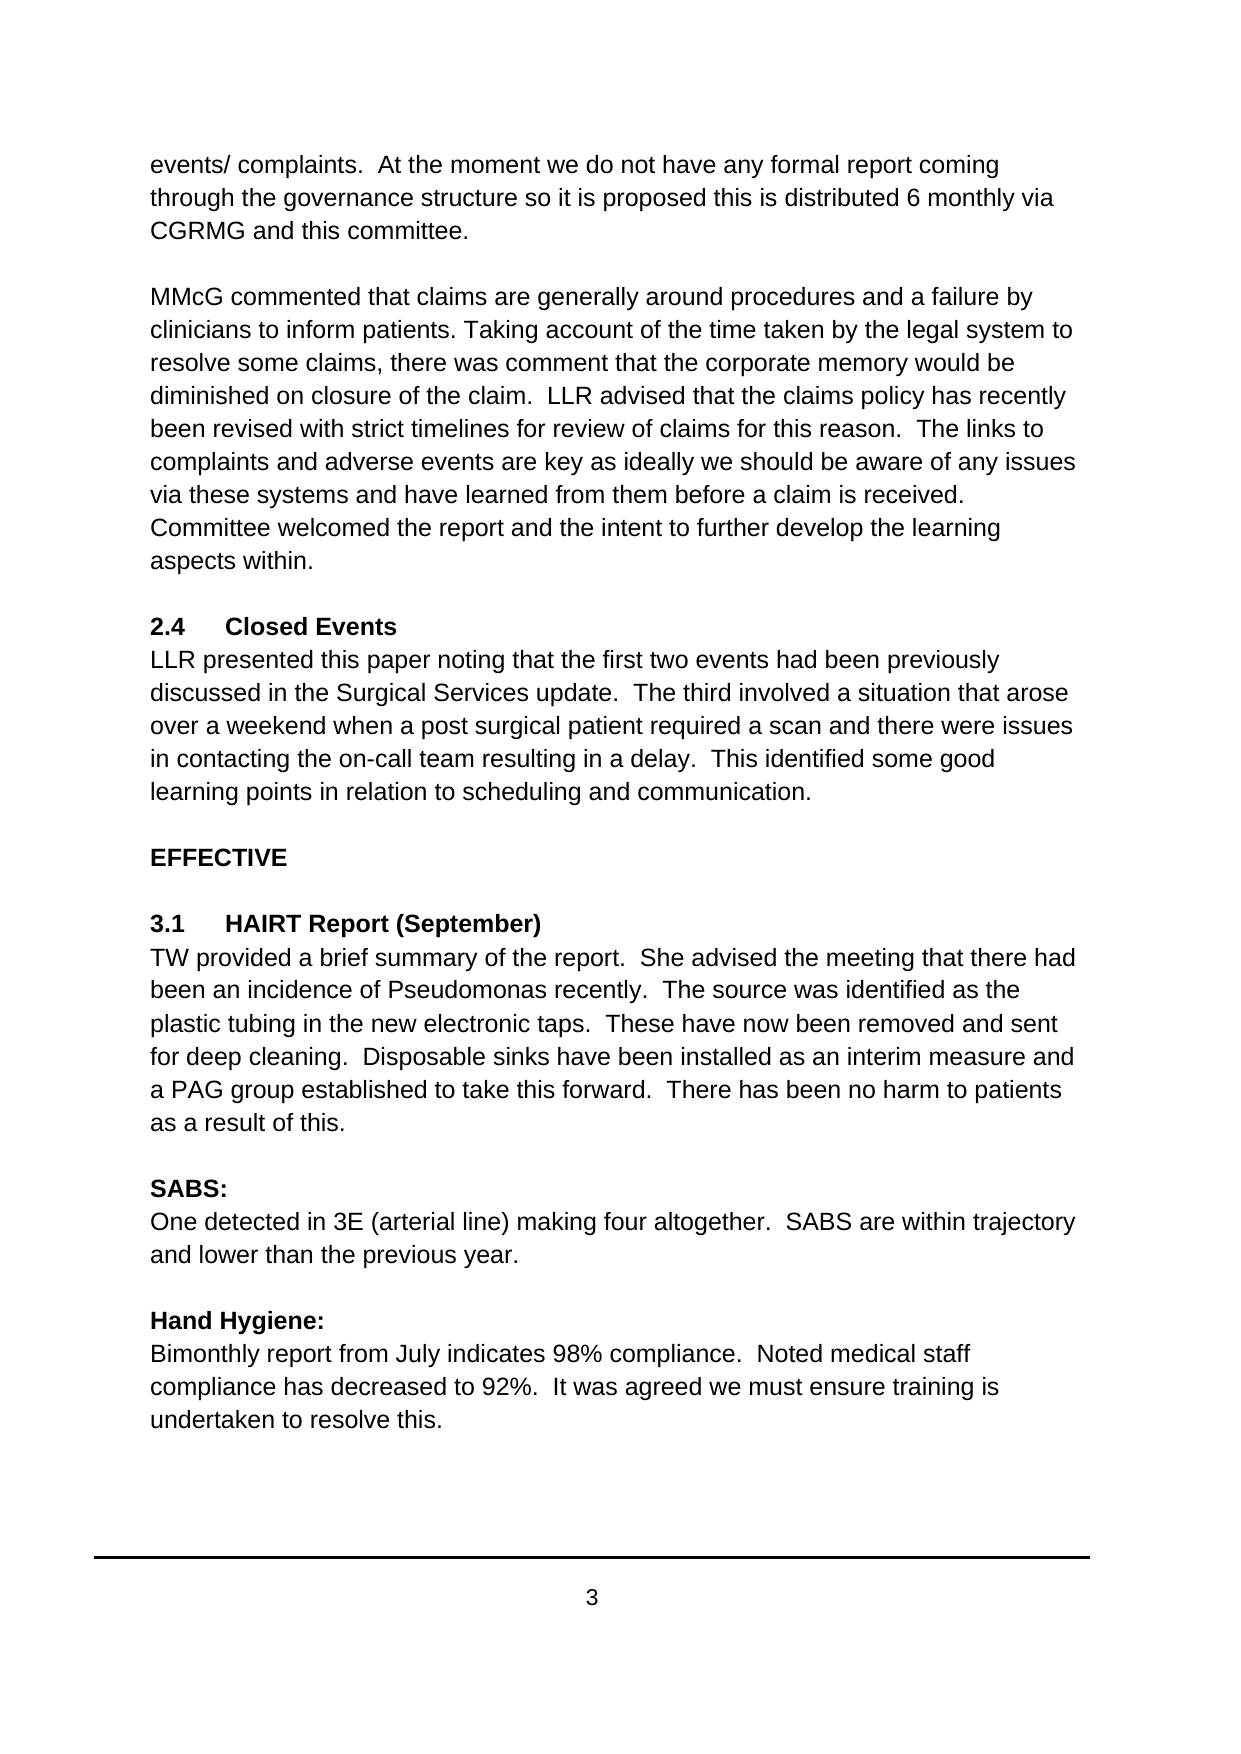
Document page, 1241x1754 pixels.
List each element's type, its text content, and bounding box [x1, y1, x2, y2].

text 2.4 Closed Events [150, 612, 1090, 641]
text compliance has decreased to 92%. It was agreed we must ensure training is [150, 1372, 1090, 1401]
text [150, 150, 1090, 245]
text 3.1 HAIRT Report (September) [150, 909, 1090, 938]
text MMcG commented that claims are generally around procedures and a failure by clinicians to inform patients. Taking account of the time taken by the legal system to resolve some claims, there was comment that the corporate memory would be diminished on closure of the claim. LLR advised that the claims policy has recently been revised with strict timelines for review of claims for this reason. The links to complaints and adverse events are key as ideally we should be aware of any issues via these systems and have learned from them before a claim is received. Committee welcomed the report and the intent to further develop the learning aspects within. [150, 282, 1090, 575]
text EFFECTIVE [150, 843, 1090, 872]
text One detected in 3E (arterial line) making four altogether. SABS are within trajectory and lower than the previous year. [150, 1207, 1090, 1268]
text Hand Hygiene: [150, 1306, 1090, 1334]
text SABS: [150, 1174, 1090, 1202]
text undertaken to resolve this. [150, 1405, 1090, 1433]
text Bimonthly report from July indicates 98% compliance. Noted medical staff [150, 1339, 1090, 1367]
text TW provided a brief summary of the report. She advised the meeting that there had been an incidence of Pseudomonas recently. The source was identified as the plastic tubing in the new electronic taps. These have now been removed and sent for deep cleaning. Disposable sinks have been installed as an interim measure and a PAG group established to take this forward. There has been no harm to patients as a result of this. [150, 942, 1090, 1136]
text LLR presented this paper noting that the first two events had been previously discussed in the Surgical Services update. The third involved a situation that arose over a weekend when a post surgical patient required a scan and there were issues in contacting the on-call team resulting in a delay. This identified some good learning points in relation to scheduling and communication. [150, 645, 1090, 806]
